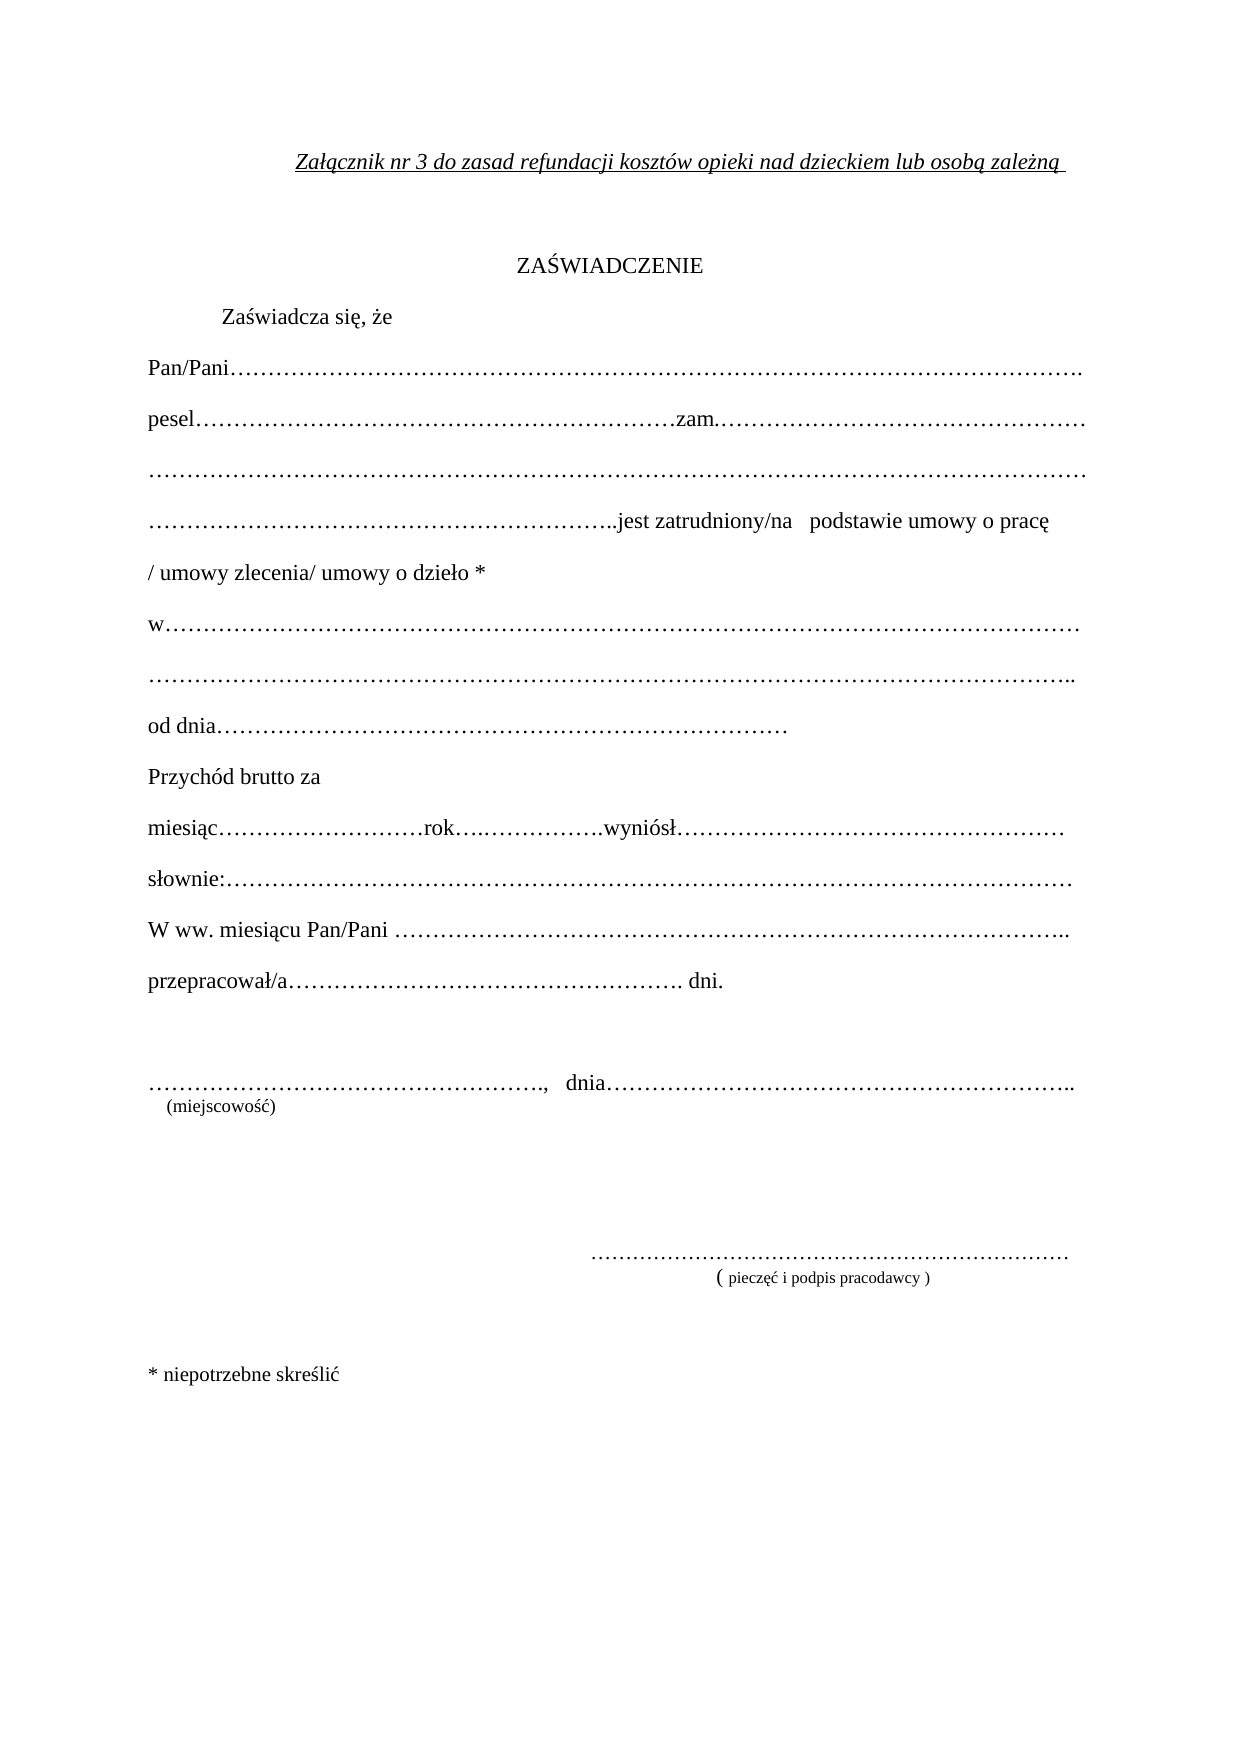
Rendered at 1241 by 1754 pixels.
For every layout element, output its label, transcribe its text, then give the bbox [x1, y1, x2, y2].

text ZAŚWIADCZENIE [148, 252, 1092, 278]
text Pan/Pani…………………………………………………………………………………………………. [148, 354, 1092, 381]
text w………………………………………………………………………………………………………… [148, 610, 1092, 636]
text ……………………………………………., dnia…………………………………………………….. [148, 1069, 1092, 1095]
text Przychód brutto za [148, 763, 1092, 789]
text W ww. miesiącu Pan/Pani …………………………………………………………………………….. [148, 916, 1092, 942]
text ……………………………………………………..jest zatrudniony/na podstawie umowy o pracę [148, 508, 1092, 534]
text Zaświadcza się, że [148, 303, 1092, 330]
text * niepotrzebne skreślić [148, 1361, 1092, 1386]
text miesiąc………………………rok….…………….wyniósł…………………………………………… [148, 814, 1092, 840]
text …………………………………………………………… ( pieczęć i podpis pracodawcy ) [148, 1192, 1092, 1312]
text / umowy zlecenia/ umowy o dzieło * [148, 559, 1092, 585]
text …………………………………………………………………………………………………………… [148, 457, 1092, 483]
text słownie:………………………………………………………………………………………………… [148, 865, 1092, 891]
text ………………………………………………………………………………………………………….. [148, 661, 1092, 687]
text od dnia………………………………………………………………… [148, 712, 1092, 738]
text pesel………………………………………………………zam.………………………………………… [148, 406, 1092, 432]
text (miejscowość) [148, 1095, 1092, 1117]
text Załącznik nr 3 do zasad refundacji kosztów opieki nad dzieckiem lub osobą zależną [148, 148, 1092, 174]
text przepracował/a……………………………………………. dni. [148, 967, 1092, 993]
